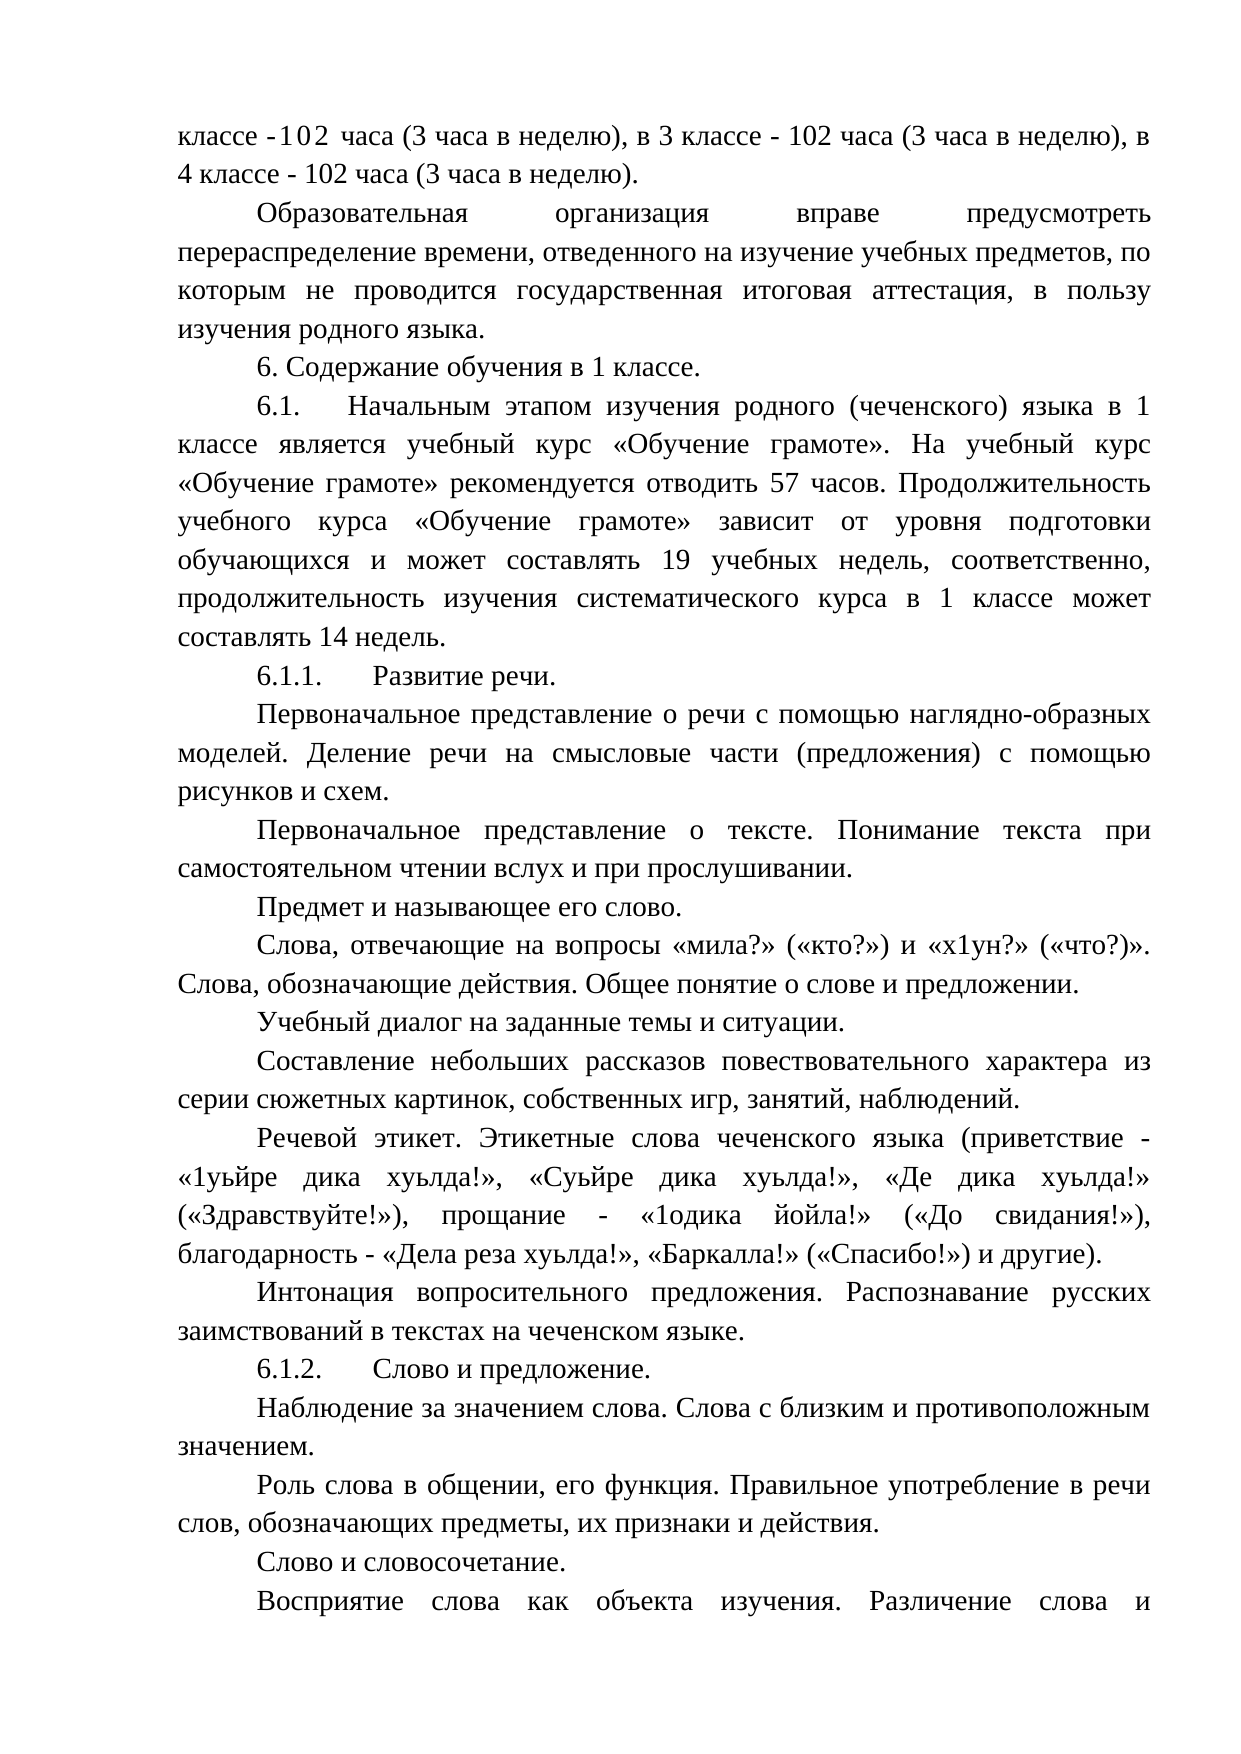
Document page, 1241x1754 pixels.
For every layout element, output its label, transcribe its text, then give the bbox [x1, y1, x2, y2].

text Первоначальное представление о речи с помощью наглядно-образных моделей. Деление речи на смысловые части (предложения) с помощью рисунков и схем. [177, 696, 1152, 807]
list Развитие речи. [177, 658, 1152, 691]
text Первоначальное представление о тексте. Понимание текста при самостоятельном чтении вслух и при прослушивании. [177, 812, 1152, 884]
list Слово и предложение. [177, 1351, 1152, 1385]
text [177, 1583, 1152, 1616]
text 6. Содержание обучения в 1 классе. [177, 349, 1152, 383]
text Интонация вопросительного предложения. Распознавание русских заимствований в текстах на чеченском языке. [177, 1274, 1152, 1346]
list Начальным этапом изучения родного (чеченского) языка в 1 классе является учебный курс «Обучение грамоте». На учебный курс «Обучение грамоте» рекомендуется отводить 57 часов. Продолжительность учебного курса «Обучение грамоте» зависит от уровня подготовки обучающихся и может составлять 19 учебных недель, соответственно, продолжительность изучения систематического курса в 1 классе может составлять 14 недель. [177, 388, 1152, 653]
text Учебный диалог на заданные темы и ситуации. [177, 1004, 1152, 1038]
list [177, 118, 1152, 190]
text Наблюдение за значением слова. Слова с близким и противоположным значением. [177, 1390, 1152, 1462]
text Роль слова в общении, его функция. Правильное употребление в речи слов, обозначающих предметы, их признаки и действия. [177, 1467, 1152, 1539]
text Слова, отвечающие на вопросы «мила?» («кто?») и «х1ун?» («что?)». Слова, обозначающие действия. Общее понятие о слове и предложении. [177, 927, 1152, 999]
text Речевой этикет. Этикетные слова чеченского языка (приветствие - «1уьйре дика хуьлда!», «Суьйре дика хуьлда!», «Де дика хуьлда!» («Здравствуйте!»), прощание - «1одика йойла!» («До свидания!»), благодарность - «Дела реза хуьлда!», «Баркалла!» («Спасибо!») и другие). [177, 1120, 1152, 1269]
text Составление небольших рассказов повествовательного характера из серии сюжетных картинок, собственных игр, занятий, наблюдений. [177, 1043, 1152, 1115]
text Образовательная организация вправе предусмотреть перераспределение времени, отведенного на изучение учебных предметов, по которым не проводится государственная итоговая аттестация, в пользу изучения родного языка. [177, 195, 1152, 344]
text Предмет и называющее его слово. [177, 889, 1152, 922]
text Слово и словосочетание. [177, 1544, 1152, 1578]
